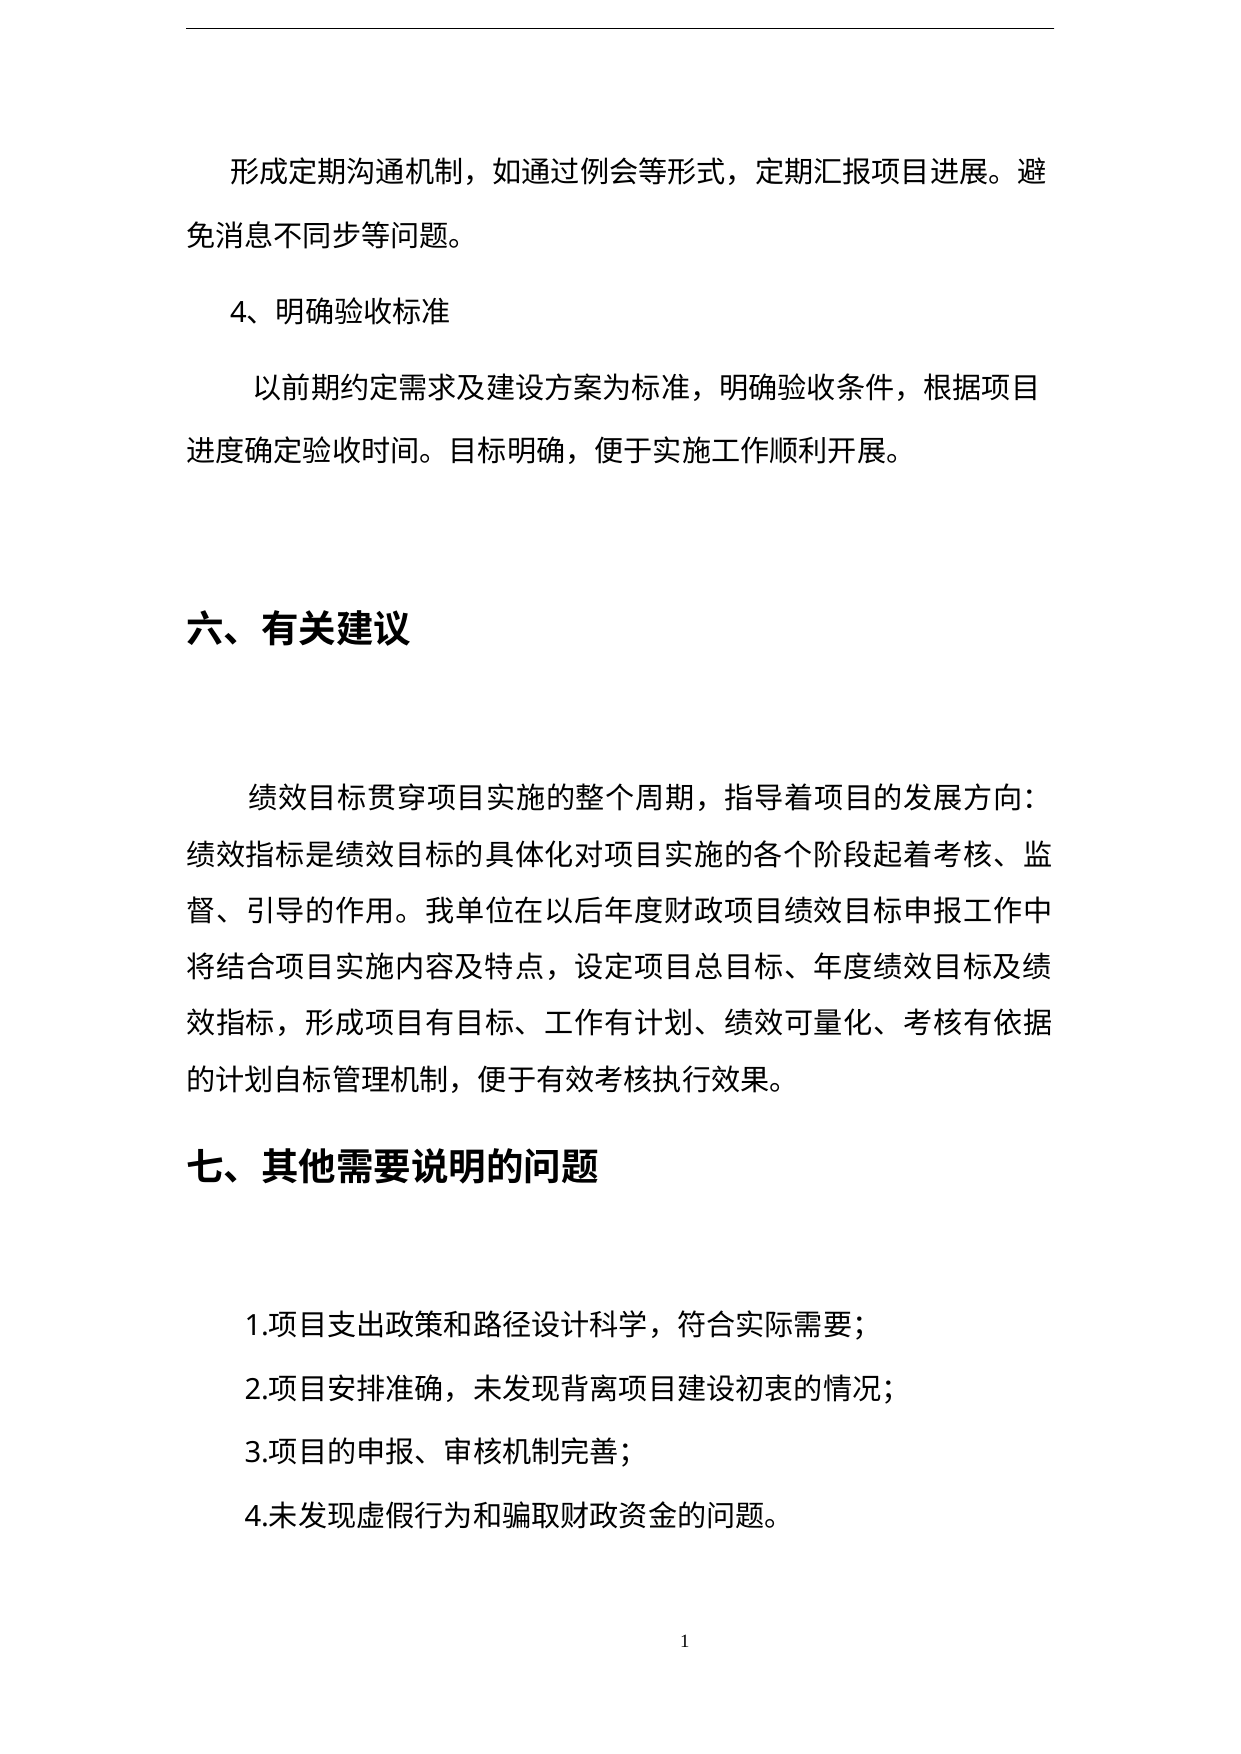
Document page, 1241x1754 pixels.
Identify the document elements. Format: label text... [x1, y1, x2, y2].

text 形成定期沟通机制，如通过例会等形式，定期汇报项目进展。避免消息不同步等问题。 [186, 149, 1054, 255]
text 2.项目安排准确，未发现背离项目建设初衷的情况； [186, 1365, 1054, 1408]
subtitle 有关建议 [186, 599, 1054, 653]
text 4、明确验收标准 [186, 288, 1054, 331]
text 3.项目的申报、审核机制完善； [186, 1429, 1054, 1471]
subtitle 七、其他需要说明的问题 [186, 1137, 1054, 1191]
text 以前期约定需求及建设方案为标准，明确验收条件，根据项目进度确定验收时间。目标明确，便于实施工作顺利开展。 [186, 364, 1054, 470]
text 绩效目标贯穿项目实施的整个周期，指导着项目的发展方向：绩效指标是绩效目标的具体化对项目实施的各个阶段起着考核、监督、引导的作用。我单位在以后年度财政项目绩效目标申报工作中将结合项目实施内容及特点，设定项目总目标、年度绩效目标及绩效指标，形成项目有目标、工作有计划、绩效可量化、考核有依据的计划自标管理机制，便于有效考核执行效果。 [186, 764, 1054, 1101]
text 4.未发现虚假行为和骗取财政资金的问题。 [186, 1492, 1054, 1535]
text 1.项目支出政策和路径设计科学，符合实际需要； [186, 1302, 1054, 1344]
